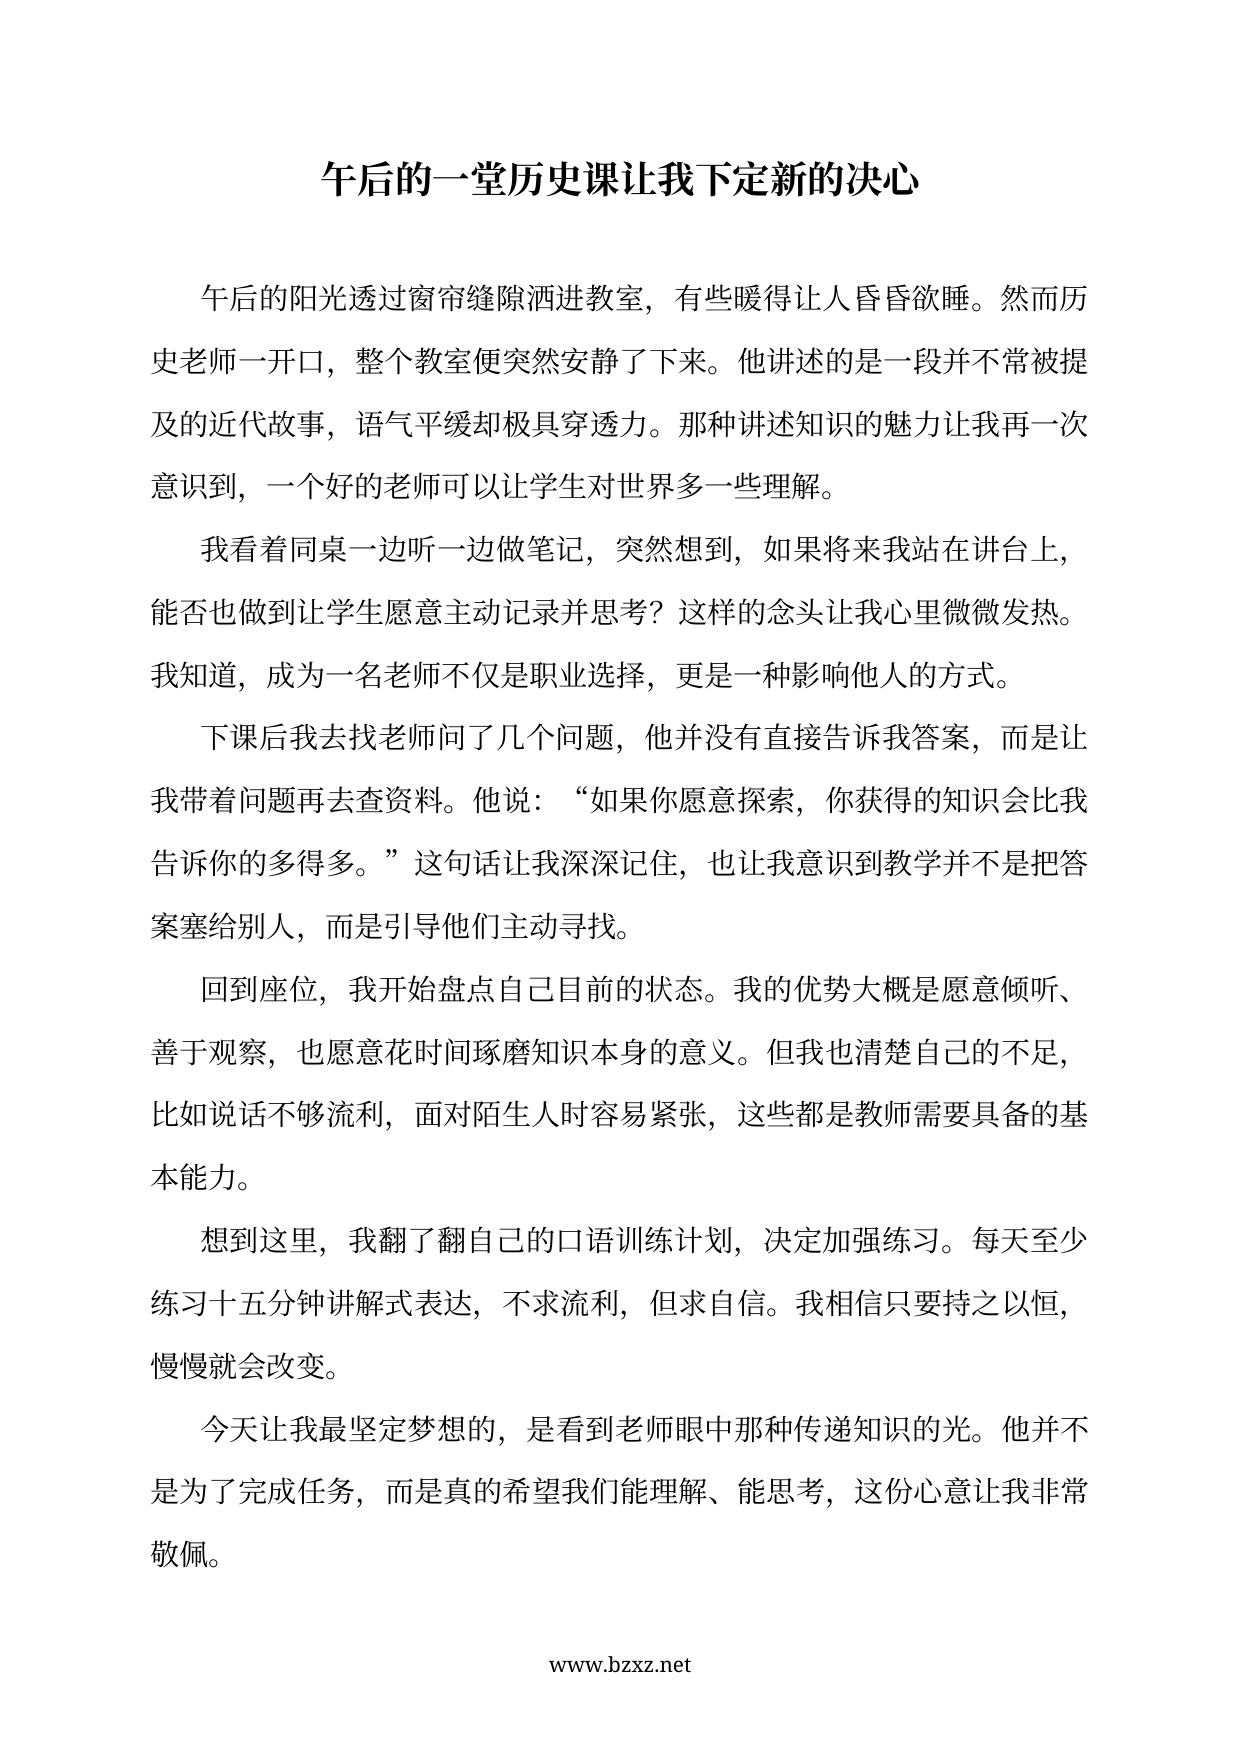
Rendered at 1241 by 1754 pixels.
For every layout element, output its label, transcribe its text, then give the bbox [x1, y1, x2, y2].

subtitle 午后的一堂历史课让我下定新的决心 [150, 150, 1090, 204]
text 午后的阳光透过窗帘缝隙洒进教室，有些暖得让人昏昏欲睡。然而历史老师一开口，整个教室便突然安静了下来。他讲述的是一段并不常被提及的近代故事，语气平缓却极具穿透力。那种讲述知识的魅力让我再一次意识到，一个好的老师可以让学生对世界多一些理解。 [150, 276, 1090, 506]
text 下课后我去找老师问了几个问题，他并没有直接告诉我答案，而是让我带着问题再去查资料。他说：“如果你愿意探索，你获得的知识会比我告诉你的多得多。”这句话让我深深记住，也让我意识到教学并不是把答案塞给别人，而是引导他们主动寻找。 [150, 715, 1090, 946]
text 今天让我最坚定梦想的，是看到老师眼中那种传递知识的光。他并不是为了完成任务，而是真的希望我们能理解、能思考，这份心意让我非常敬佩。 [150, 1406, 1090, 1574]
text 想到这里，我翻了翻自己的口语训练计划，决定加强练习。每天至少练习十五分钟讲解式表达，不求流利，但求自信。我相信只要持之以恒，慢慢就会改变。 [150, 1218, 1090, 1385]
text 我看着同桌一边听一边做笔记，突然想到，如果将来我站在讲台上，能否也做到让学生愿意主动记录并思考？这样的念头让我心里微微发热。我知道，成为一名老师不仅是职业选择，更是一种影响他人的方式。 [150, 527, 1090, 694]
text 回到座位，我开始盘点自己目前的状态。我的优势大概是愿意倾听、善于观察，也愿意花时间琢磨知识本身的意义。但我也清楚自己的不足，比如说话不够流利，面对陌生人时容易紧张，这些都是教师需要具备的基本能力。 [150, 967, 1090, 1197]
